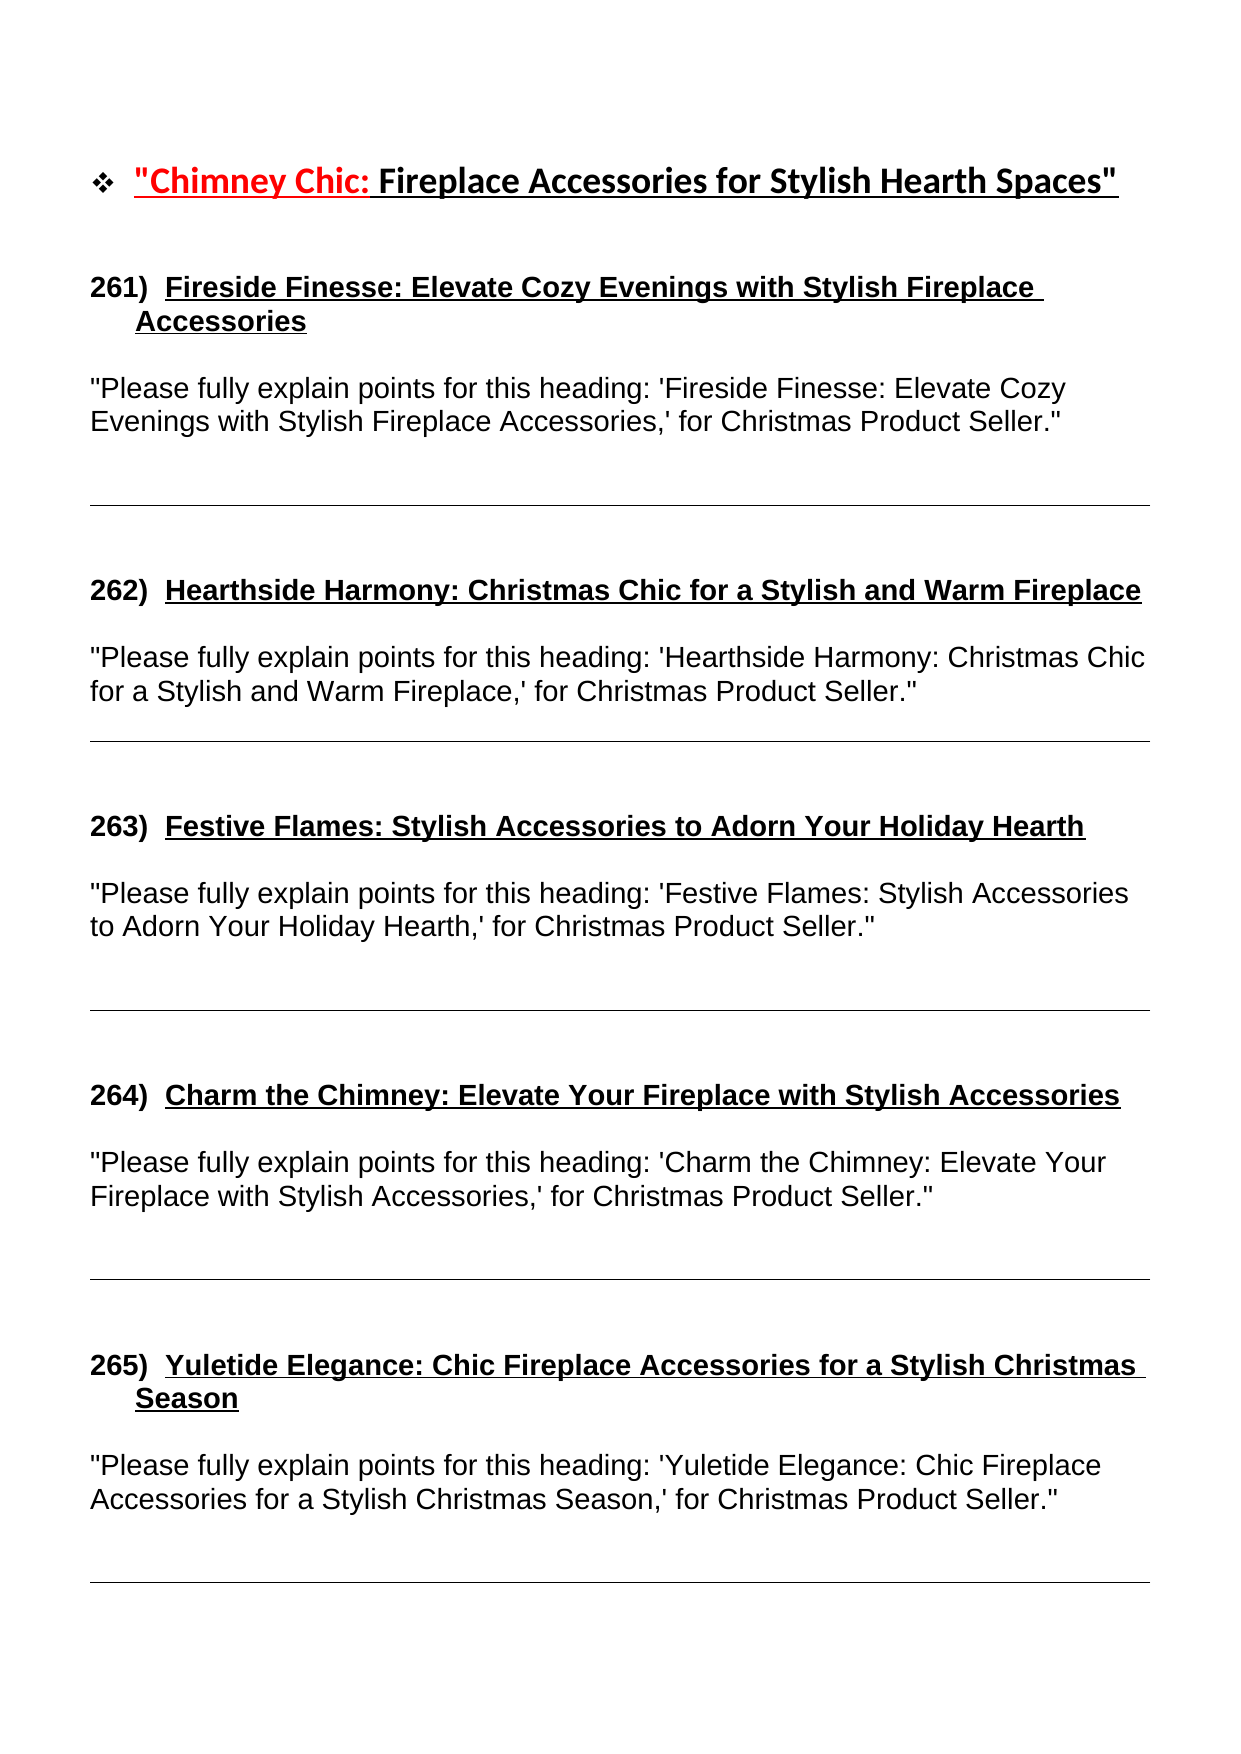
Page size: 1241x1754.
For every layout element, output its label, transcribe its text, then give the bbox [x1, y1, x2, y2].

list Yuletidе Elegance: Chic Fireplace Accessories for a Stylish Christmas Season [90, 1347, 1150, 1414]
list Fireside Finesse: Elevate Cozy Evenings with Stylish Fireplace Accessories [90, 270, 1150, 337]
list "Please fully explain points for this heading: 'Festive Flames: Stylish Accessories to Adorn Your Holiday Hearth,' for Christmas Product Seller." [90, 876, 1150, 943]
list "Please fully explain points for this heading: 'Charm the Chimney: Elevate Your Fireplace with Stylish Accessories,' for Christmas Product Seller." [90, 1145, 1150, 1212]
list Hearthside Harmony: Christmas Chic for a Stylish and Warm Fireplace [90, 573, 1150, 606]
list "Please fully explain points for this heading: 'Hearthside Harmony: Christmas Chic for a Stylish and Warm Fireplace,' for Christmas Product Seller." [90, 640, 1150, 707]
list "Please fully explain points for this heading: 'Yuletidе Elegance: Chic Fireplace Accessories for a Stylish Christmas Season,' for Christmas Product Seller." [90, 1448, 1150, 1515]
list "Please fully explain points for this heading: 'Fireside Finesse: Elevate Cozy Evenings with Stylish Fireplace Accessories,' for Christmas Product Seller." [90, 371, 1150, 438]
list Festive Flames: Stylish Accessories to Adorn Your Holiday Hearth [90, 809, 1150, 842]
list "Chimney Chic: Fireplace Accessories for Stylish Hearth Spaces" [90, 157, 1150, 203]
list Charm the Chimney: Elevate Your Fireplace with Stylish Accessories [90, 1078, 1150, 1112]
